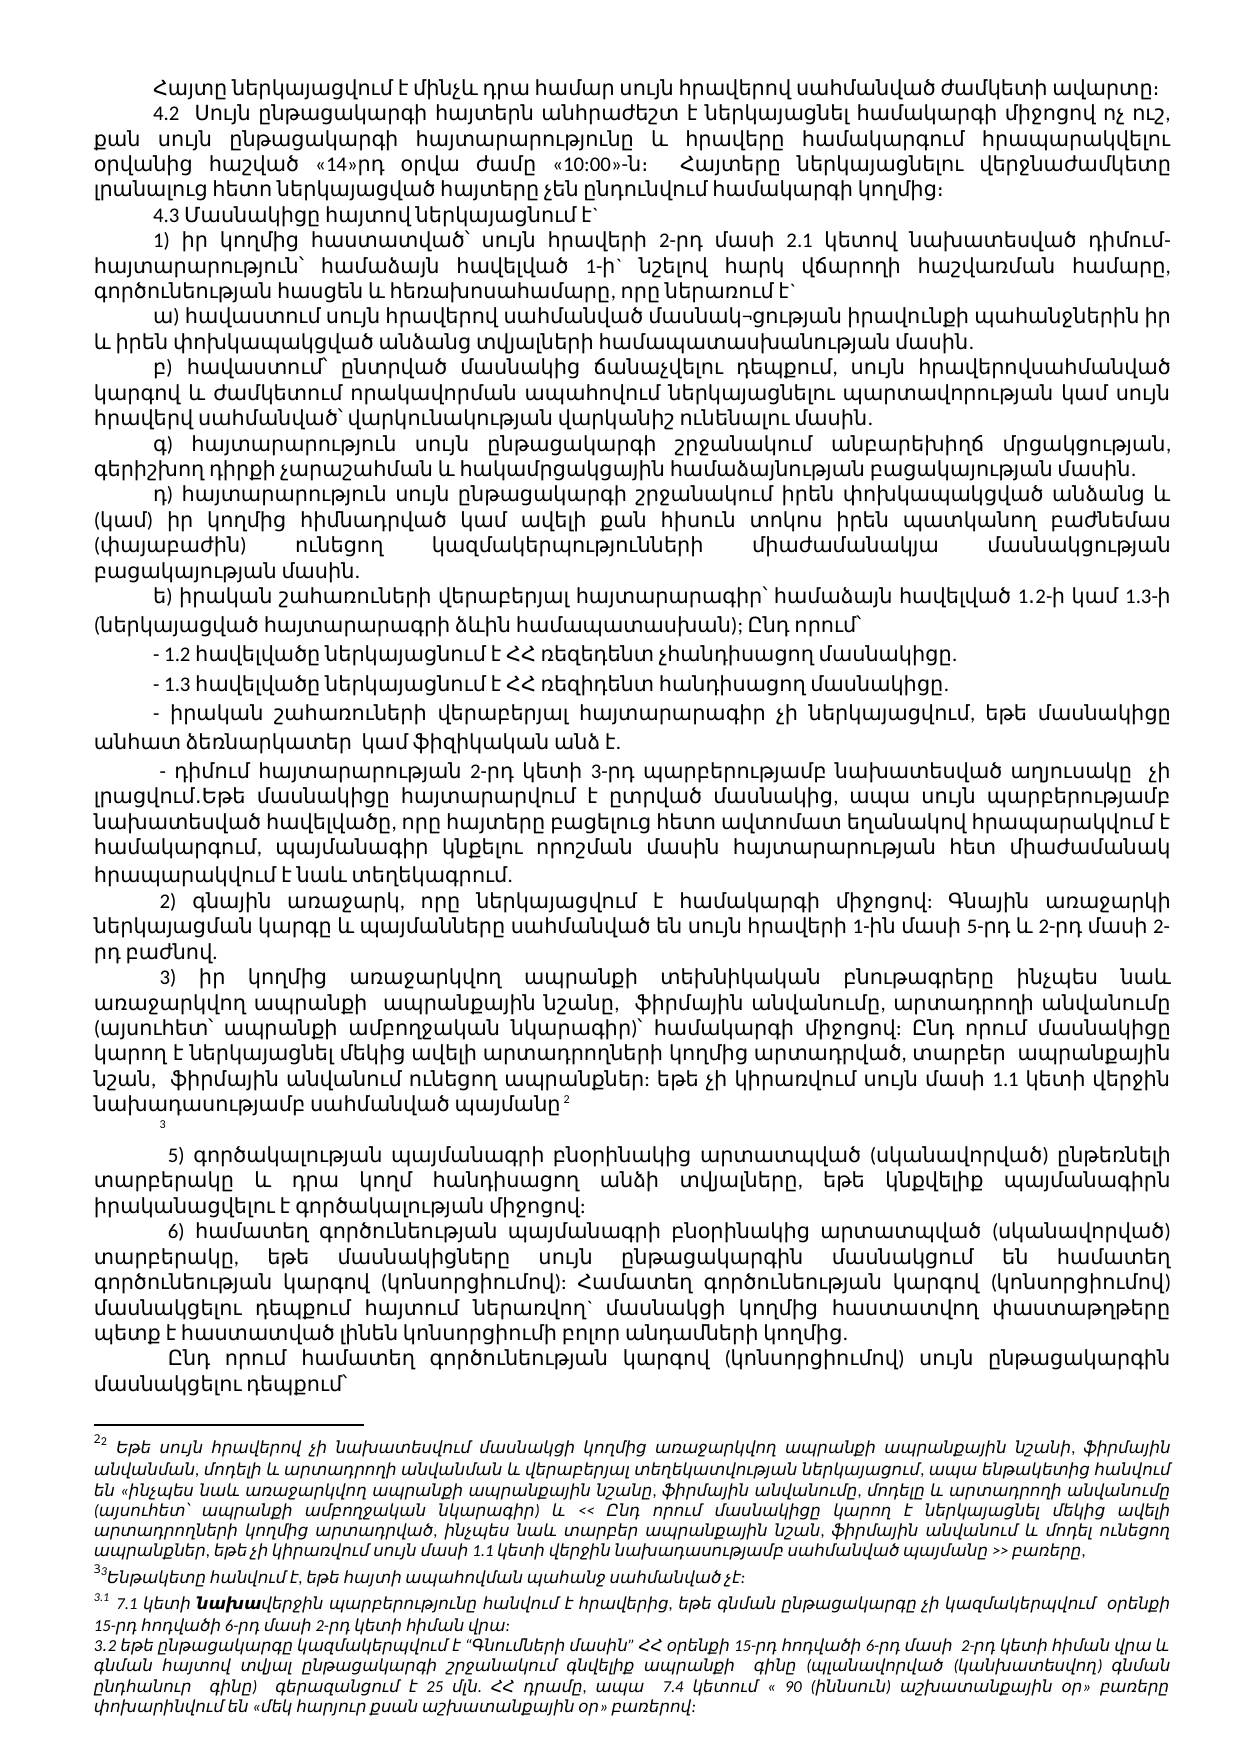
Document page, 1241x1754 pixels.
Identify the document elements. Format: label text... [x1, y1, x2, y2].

text 1) իր կողմից հաստատված՝ սույն հրավերի 2-րդ մասի 2.1 կետով նախատեսված դիմում-հայտարարություն՝ համաձայն հավելված 1-ի` նշելով հարկ վճարողի հաշվառման համարը, գործունեության հասցեն և հեռախոսահամարը, որը ներառում է` [94, 227, 1171, 304]
text ե) իրական շահառուների վերաբերյալ հայտարարագիր՝ համաձայն հավելված 1․2-ի կամ 1.3-ի (ներկայացված հայտարարագրի ձևին համապատասխան); Ընդ որում՝ [94, 583, 1171, 638]
text - դիմում հայտարարության 2-րդ կետի 3-րդ պարբերությամբ նախատեսված աղյուսակը չի լրացվում․Եթե մասնակիցը հայտարարվում է ըտրված մասնակից, ապա սույն պարբերությամբ նախատեսված հավելվածը, որը հայտերը բացելուց հետո ավտոմատ եղանակով հրապարակվում է համակարգում, պայմանագիր կնքելու որոշման մասին հայտարարության հետ միաժամանակ հրապարակվում է նաև տեղեկագրում. [94, 758, 1171, 888]
text - 1.3 հավելվածը ներկայացնում է ՀՀ ռեզիդենտ հանդիսացող մասնակիցը. [94, 671, 1171, 696]
text 5) գործակալության պայմանագրի բնօրինակից արտատպված (սկանավորված) ընթեռնելի տարբերակը և դրա կողմ հանդիսացող անձի տվյալները, եթե կնքվելիք պայմանագիրն իրականացվելու է գործակալության միջոցով: [94, 1142, 1171, 1218]
text 3 [94, 1117, 1171, 1142]
text - իրական շահառուների վերաբերյալ հայտարարագիր չի ներկայացվում, եթե մասնակիցը անհատ ձեռնարկատեր կամ ֆիզիկական անձ է. [94, 700, 1171, 754]
text 3) իր կողմից առաջարկվող ապրանքի տեխնիկական բնութագրերը ինչպես նաև առաջարկվող ապրանքի ապրանքային նշանը, ֆիրմային անվանումը, արտադրողի անվանումը (այսուհետ՝ ապրանքի ամբողջական նկարագիր)՝ համակարգի միջոցով: Ընդ որում մասնակիցը կարող է ներկայացնել մեկից ավելի արտադրողների կողմից արտադրված, տարբեր ապրանքային նշան, ֆիրմային անվանում ունեցող ապրանքներ: եթե չի կիրառվում սույն մասի 1.1 կետի վերջին նախադասությամբ սահմանված պայմանը 2 [94, 964, 1171, 1117]
text Ընդ որում համատեղ գործունեության կարգով (կոնսորցիումով) սույն ընթացակարգին մասնակցելու դեպքում՝ [94, 1346, 1171, 1396]
text դ) հայտարարություն սույն ընթացակարգի շրջանակում իրեն փոխկապակցված անձանց և (կամ) իր կողմից հիմնադրված կամ ավելի քան հիսուն տոկոս իրեն պատկանող բաժնեմաս (փայաբաժին) ունեցող կազմակերպությունների միաժամանակյա մասնակցության բացակայության մասին. [94, 482, 1171, 583]
text բ) հավաստում՝ ընտրված մասնակից ճանաչվելու դեպքում, սույն հրավերովսահմանված կարգով և ժամկետում որակավորման ապահովում ներկայացնելու պարտավորության կամ սույն հրավերվ սահմանված՝ վարկունակության վարկանիշ ունենալու մասին. [94, 354, 1171, 431]
text գ) հայտարարություն սույն ընթացակարգի շրջանակում անբարեխիղճ մրցակցության, գերիշխող դիրքի չարաշահման և հակամրցակցային համաձայնության բացակայության մասին. [94, 431, 1171, 482]
text - 1.2 հավելվածը ներկայացնում է ՀՀ ռեզեդենտ չհանդիսացող մասնակիցը. [94, 642, 1171, 667]
text 6) համատեղ գործունեության պայմանագրի բնօրինակից արտատպված (սկանավորված) տարբերակը, եթե մասնակիցները սույն ընթացակարգին մասնակցում են համատեղ գործունեության կարգով (կոնսորցիումով): Համատեղ գործունեության կարգով (կոնսորցիումով) մասնակցելու դեպքում հայտում ներառվող` մասնակցի կողմից հաստատվող փաստաթղթերը պետք է հաստատված լինեն կոնսորցիումի բոլոր անդամների կողմից. [94, 1218, 1171, 1346]
text 4.2 Սույն ընթացակարգի հայտերն անհրաժեշտ է ներկայացնել համակարգի միջոցով ոչ ուշ, քան սույն ընթացակարգի հայտարարությունը և հրավերը համակարգում հրապարակվելու օրվանից հաշված «14»րդ օրվա ժամը «10:00»-ն։ Հայտերը ներկայացնելու վերջնաժամկետը լրանալուց հետո ներկայացված հայտերը չեն ընդունվում համակարգի կողմից։ [94, 100, 1171, 202]
text 2) գնային առաջարկ, որը ներկայացվում է համակարգի միջոցով: Գնային առաջարկի ներկայացման կարգը և պայմանները սահմանված են սույն հրավերի 1-ին մասի 5-րդ և 2-րդ մասի 2-րդ բաժնով. [94, 888, 1171, 964]
text Հայտը ներկայացվում է մինչև դրա համար սույն հրավերով սահմանված ժամկետի ավարտը։ [94, 75, 1171, 100]
text 4.3 Մասնակիցը հայտով ներկայացնում է` [94, 202, 1171, 227]
text ա) հավաստում սույն հրավերով սահմանված մասնակ¬ցության իրավունքի պահանջներին իր և իրեն փոխկապակցված անձանց տվյալների համապատասխանության մասին. [94, 304, 1171, 354]
